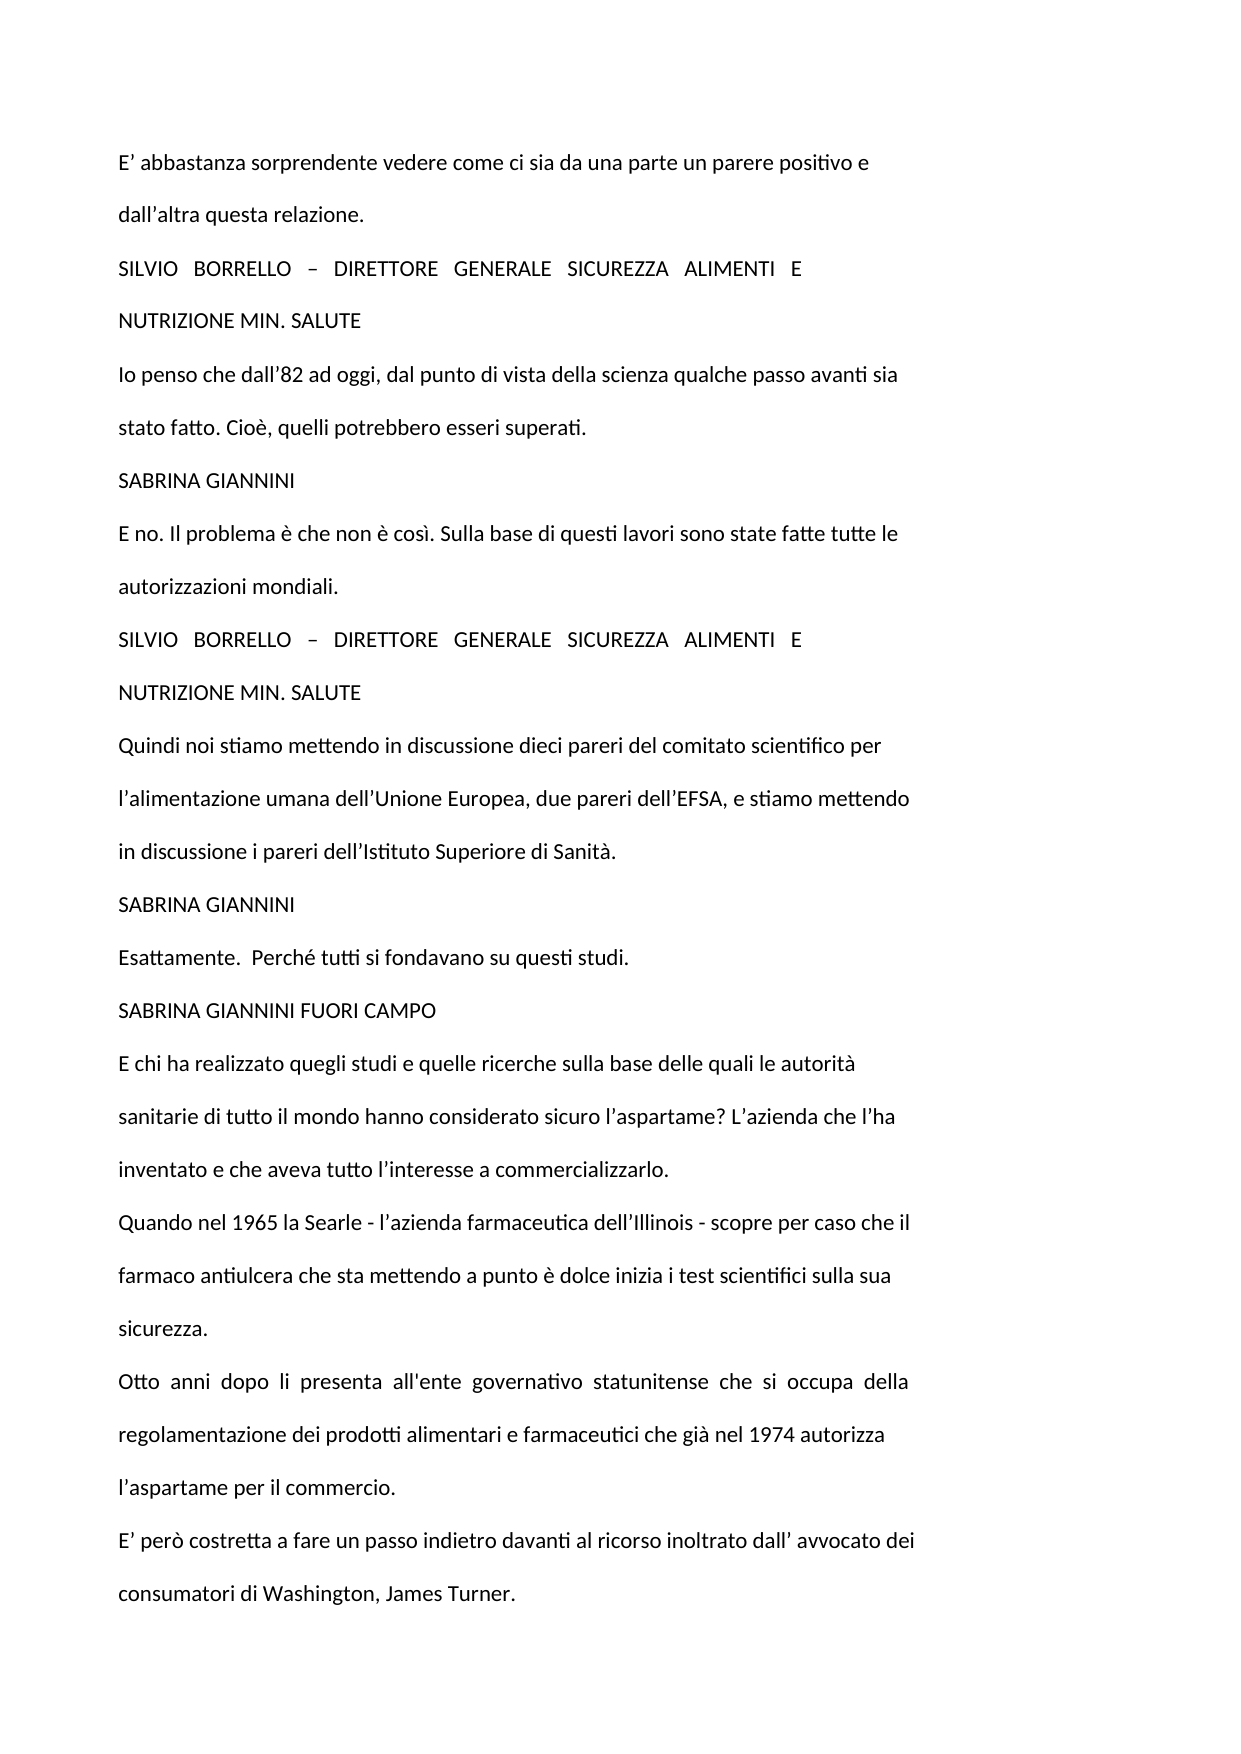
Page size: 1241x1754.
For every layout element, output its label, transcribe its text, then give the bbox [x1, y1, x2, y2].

text Quindi noi stiamo mettendo in discussione dieci pareri del comitato scientifico per [118, 731, 1122, 759]
text autorizzazioni mondiali. [118, 572, 1122, 600]
text regolamentazione dei prodotti alimentari e farmaceutici che già nel 1974 autorizza [118, 1420, 1122, 1448]
text l’aspartame per il commercio. [118, 1473, 1122, 1501]
text Otto anni dopo li presenta all'ente governativo statunitense che si occupa della [118, 1367, 1122, 1395]
text Io penso che dall’82 ad oggi, dal punto di vista della scienza qualche passo avanti sia [118, 360, 1122, 388]
text consumatori di Washington, James Turner. [118, 1579, 1122, 1607]
text stato fatto. Cioè, quelli potrebbero esseri superati. [118, 413, 1122, 441]
text inventato e che aveva tutto l’interesse a commercializzarlo. [118, 1155, 1122, 1183]
text sanitarie di tutto il mondo hanno considerato sicuro l’aspartame? L’azienda che l’ha [118, 1102, 1122, 1130]
text l’alimentazione umana dell’Unione Europea, due pareri dell’EFSA, e stiamo mettendo [118, 784, 1122, 812]
text NUTRIZIONE MIN. SALUTE [118, 678, 1122, 706]
text SABRINA GIANNINI [118, 466, 1122, 494]
text E no. Il problema è che non è così. Sulla base di questi lavori sono state fatte tutte le [118, 519, 1122, 547]
text SABRINA GIANNINI FUORI CAMPO [118, 996, 1122, 1024]
text SABRINA GIANNINI [118, 890, 1122, 918]
text dall’altra questa relazione. [118, 201, 1122, 229]
text sicurezza. [118, 1314, 1122, 1342]
text NUTRIZIONE MIN. SALUTE [118, 307, 1122, 335]
text farmaco antiulcera che sta mettendo a punto è dolce inizia i test scientifici sulla sua [118, 1261, 1122, 1289]
text SILVIO BORRELLO – DIRETTORE GENERALE SICUREZZA ALIMENTI E [118, 254, 1122, 282]
text E’ abbastanza sorprendente vedere come ci sia da una parte un parere positivo e [118, 148, 1122, 176]
text E chi ha realizzato quegli studi e quelle ricerche sulla base delle quali le autorità [118, 1049, 1122, 1077]
text Quando nel 1965 la Searle - l’azienda farmaceutica dell’Illinois - scopre per caso che il [118, 1208, 1122, 1236]
text E’ però costretta a fare un passo indietro davanti al ricorso inoltrato dall’ avvocato dei [118, 1526, 1122, 1554]
text SILVIO BORRELLO – DIRETTORE GENERALE SICUREZZA ALIMENTI E [118, 625, 1122, 653]
text Esattamente. Perché tutti si fondavano su questi studi. [118, 943, 1122, 971]
text in discussione i pareri dell’Istituto Superiore di Sanità. [118, 837, 1122, 865]
